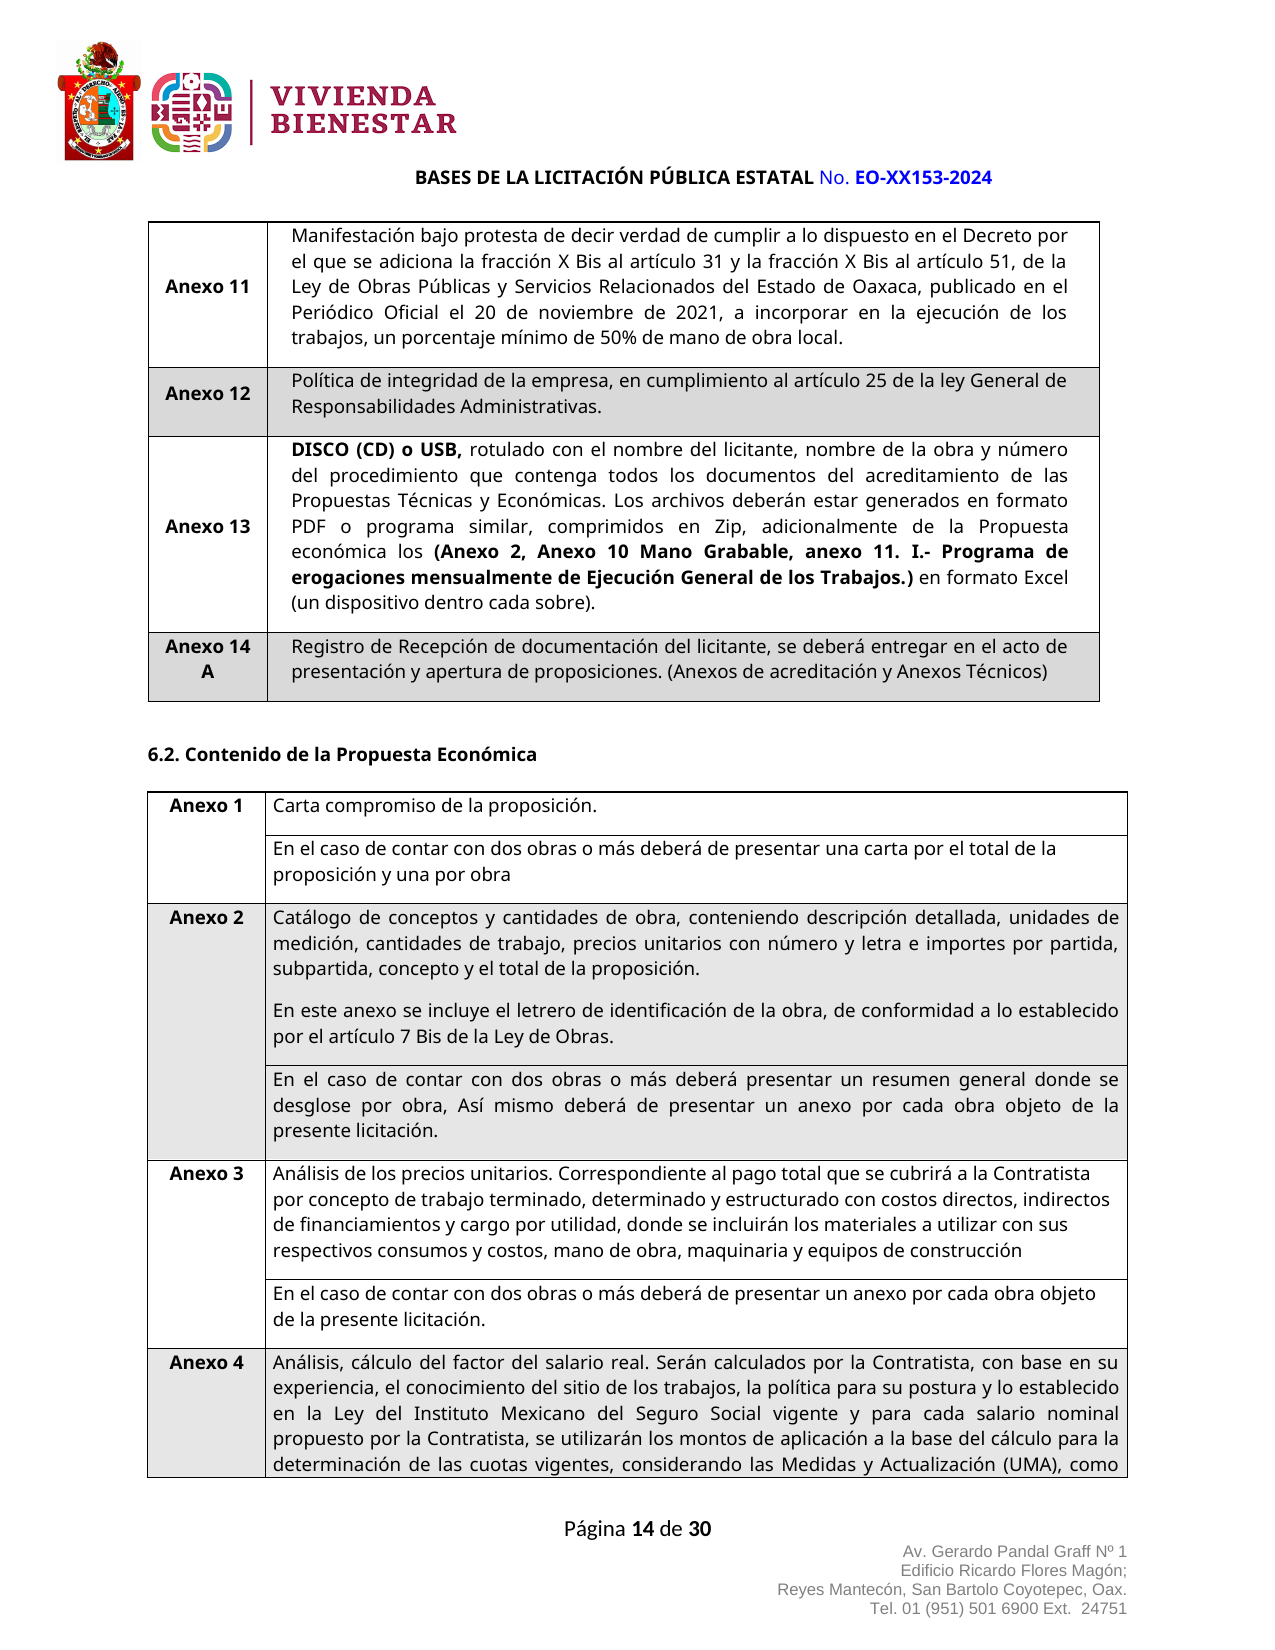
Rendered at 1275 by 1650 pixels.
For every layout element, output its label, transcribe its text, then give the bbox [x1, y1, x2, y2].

table_cell Anexo 11 [149, 223, 267, 367]
table_cell Política de integridad de la empresa, en cumplimiento al artículo 25 de la ley General de Responsabilidades Administrativas. [268, 368, 1099, 436]
table_cell Anexo 14 A [149, 633, 267, 701]
table_header Anexo 1 [148, 793, 265, 903]
table_cell En el caso de contar con dos obras o más deberá presentar un resumen general donde se desglose por obra, Así mismo deberá de presentar un anexo por cada obra objeto de la presente licitación. [266, 1066, 1127, 1159]
table_cell Anexo 3 [148, 1161, 265, 1348]
table_header Carta compromiso de la proposición. [266, 793, 1127, 834]
table_cell Anexo 4 [148, 1349, 265, 1477]
table_cell Manifestación bajo protesta de decir verdad de cumplir a lo dispuesto en el Decreto por el que se adiciona la fracción X Bis al artículo 31 y la fracción X Bis al artículo 51, de la Ley de Obras Públicas y Servicios Relacionados del Estado de Oaxaca, publicado en el Periódico Oficial el 20 de noviembre de 2021, a incorporar en la ejecución de los trabajos, un porcentaje mínimo de 50% de mano de obra local. [268, 223, 1099, 367]
picture [147, 64, 473, 161]
table_cell Anexo 2 [148, 904, 265, 1159]
table_cell Catálogo de conceptos y cantidades de obra, conteniendo descripción detallada, unidades de medición, cantidades de trabajo, precios unitarios con número y letra e importes por partida, subpartida, concepto y el total de la proposición. En este anexo se incluye el letrero de identificación de la obra, de conformidad a lo establecido por el artículo 7 Bis de la Ley de Obras. [266, 904, 1127, 1065]
table_cell Anexo 12 [149, 368, 267, 436]
text 6.2. Contenido de la Propuesta Económica [148, 741, 1127, 766]
table_cell Registro de Recepción de documentación del licitante, se deberá entregar en el acto de presentación y apertura de proposiciones. (Anexos de acreditación y Anexos Técnicos) [268, 633, 1099, 701]
picture [55, 41, 143, 163]
table_cell Anexo 13 [149, 437, 267, 632]
table_cell Análisis de los precios unitarios. Correspondiente al pago total que se cubrirá a la Contratista por concepto de trabajo terminado, determinado y estructurado con costos directos, indirectos de financiamientos y cargo por utilidad, donde se incluirán los materiales a utilizar con sus respectivos consumos y costos, mano de obra, maquinaria y equipos de construcción [266, 1161, 1127, 1279]
table_cell En el caso de contar con dos obras o más deberá de presentar una carta por el total de la proposición y una por obra [266, 836, 1127, 903]
table_cell En el caso de contar con dos obras o más deberá de presentar un anexo por cada obra objeto de la presente licitación. [266, 1280, 1127, 1348]
table_cell DISCO (CD) o USB, rotulado con el nombre del licitante, nombre de la obra y número del procedimiento que contenga todos los documentos del acreditamiento de las Propuestas Técnicas y Económicas. Los archivos deberán estar generados en formato PDF o programa similar, comprimidos en Zip, adicionalmente de la Propuesta económica los (Anexo 2, Anexo 10 Mano Grabable, anexo 11. I.- Programa de erogaciones mensualmente de Ejecución General de los Trabajos.) en formato Excel (un dispositivo dentro cada sobre). [268, 437, 1099, 632]
